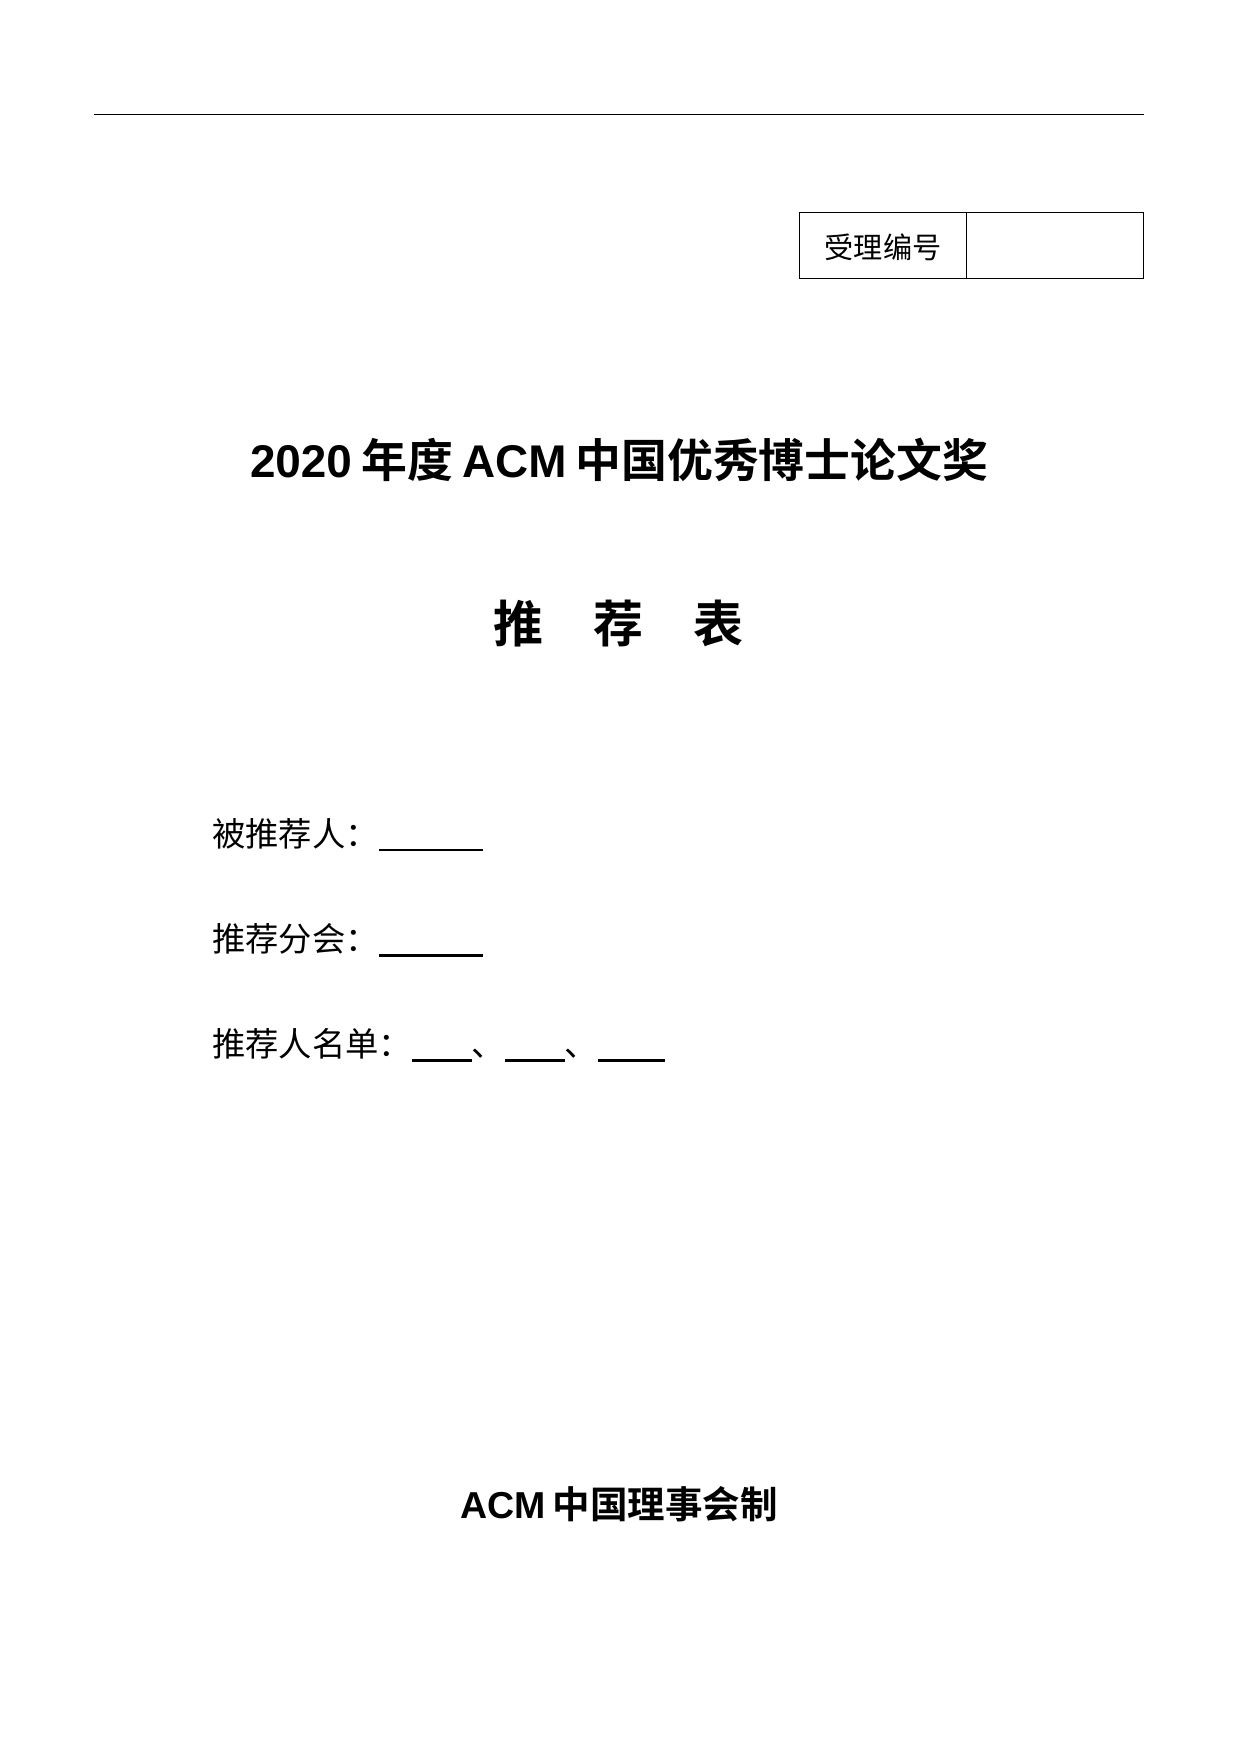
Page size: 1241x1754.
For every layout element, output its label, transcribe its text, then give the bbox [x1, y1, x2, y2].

table_header 受理编号 [800, 213, 966, 278]
text 推荐分会： [212, 904, 1144, 969]
table_header [967, 213, 1143, 278]
text 推荐人名单： 、 、 [212, 1010, 1144, 1075]
text 推 荐 表 [94, 572, 1144, 669]
text 2020年度ACM中国优秀博士论文奖 [94, 409, 1144, 507]
text 被推荐人： [212, 799, 1144, 864]
text ACM中国理事会制 [94, 1469, 1144, 1534]
